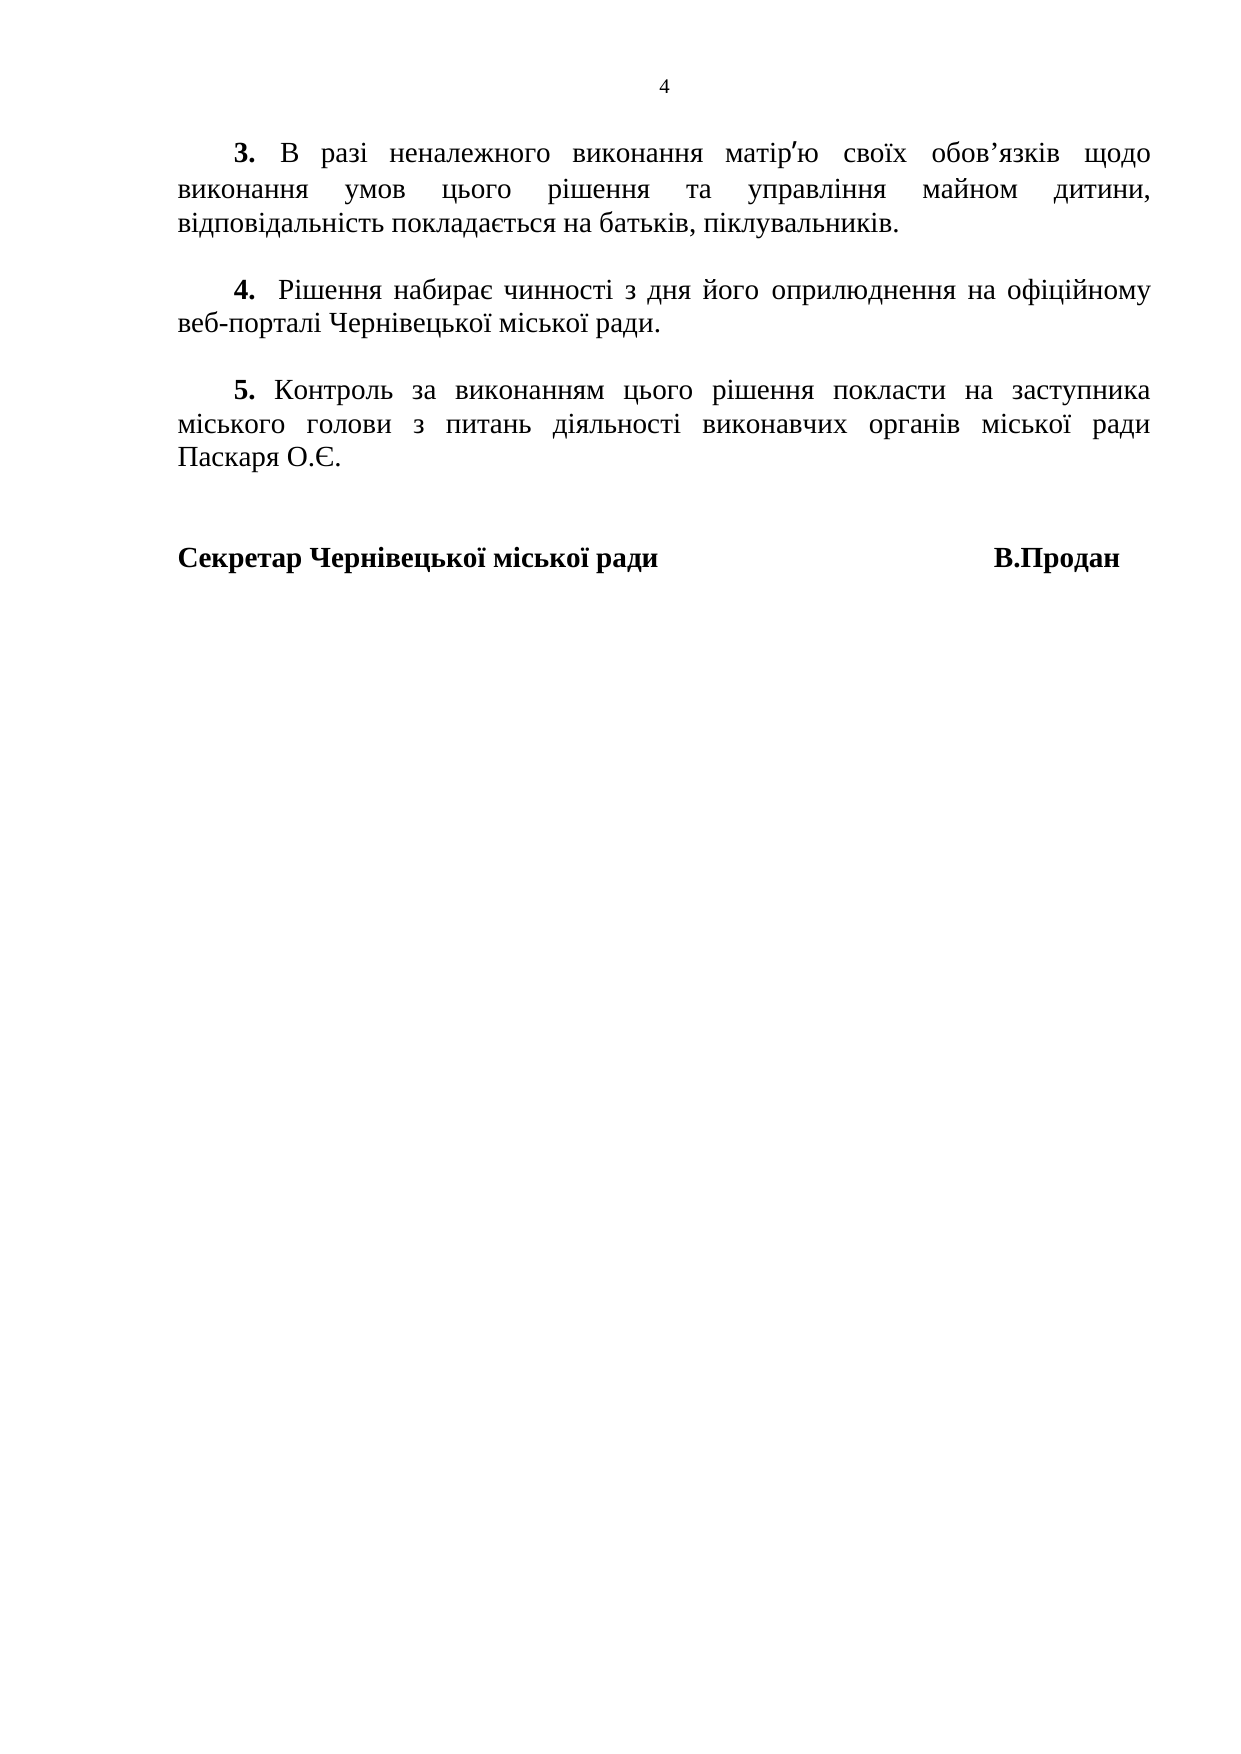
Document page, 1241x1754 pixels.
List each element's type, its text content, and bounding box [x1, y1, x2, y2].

text 4. Рішення набирає чинності з дня його оприлюднення на офіційному веб-порталі Чернівецької міської ради. [177, 272, 1152, 339]
text Секретар Чернівецької міської ради В.Продан [177, 540, 1152, 574]
text 5. Контроль за виконанням цього рішення покласти на заступника міського голови з питань діяльності виконавчих органів міської ради Паскаря О.Є. [177, 372, 1152, 473]
text 3. В разі неналежного виконання матір’ю своїх обов’язків щодо виконання умов цього рішення та управління майном дитини, відповідальність покладається на батьків, піклувальників. [177, 131, 1152, 238]
